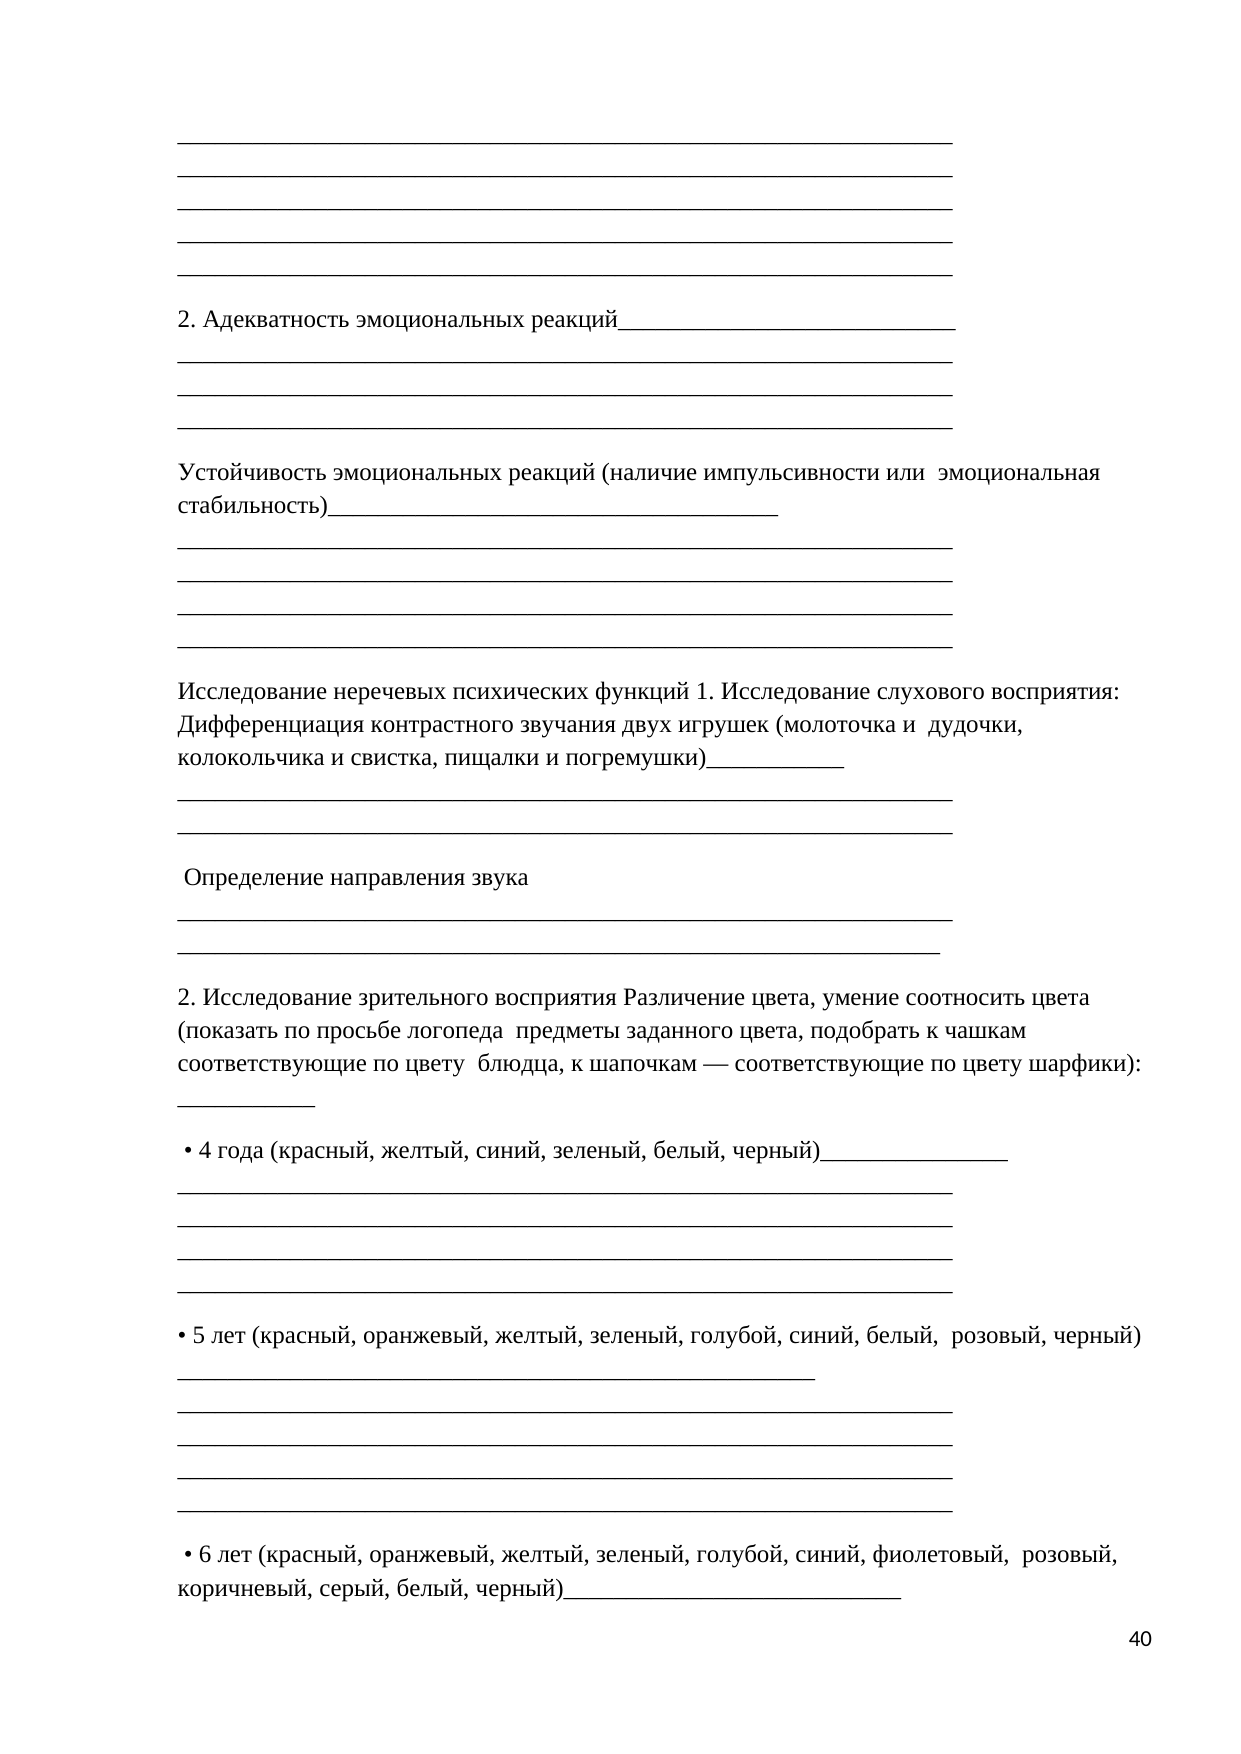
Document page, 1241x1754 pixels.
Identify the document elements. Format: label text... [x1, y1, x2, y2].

text • 4 года (красный, желтый, синий, зеленый, белый, черный)_______________ ______________________________________________________________ ______________________________________________________________ ______________________________________________________________ ______________________________________________________________ [177, 1135, 1152, 1296]
text Устойчивость эмоциональных реакций (наличие импульсивности или эмоциональная стабильность)____________________________________ ______________________________________________________________ ______________________________________________________________ ______________________________________________________________ ______________________________________________________________ [177, 457, 1152, 651]
text • 5 лет (красный, оранжевый, желтый, зеленый, голубой, синий, белый, розовый, черный) ___________________________________________________ ______________________________________________________________ ______________________________________________________________ ______________________________________________________________ ______________________________________________________________ [177, 1321, 1152, 1514]
text Исследование неречевых психических функций 1. Исследование слухового восприятия: Дифференциация контрастного звучания двух игрушек (молоточка и дудочки, колокольчика и свистка, пищалки и погремушки)___________ ______________________________________________________________ ______________________________________________________________ [177, 676, 1152, 837]
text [177, 118, 1152, 279]
text 2. Адекватность эмоциональных реакций___________________________ ______________________________________________________________ ______________________________________________________________ ______________________________________________________________ [177, 304, 1152, 432]
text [177, 1539, 1152, 1601]
text 2. Исследование зрительного восприятия Различение цвета, умение соотносить цвета (показать по просьбе логопеда предметы заданного цвета, подобрать к чашкам соответствующие по цвету блюдца, к шапочкам — соответствующие по цвету шарфики): ___________ [177, 982, 1152, 1109]
text Определение направления звука ______________________________________________________________ _____________________________________________________________ [177, 862, 1152, 957]
